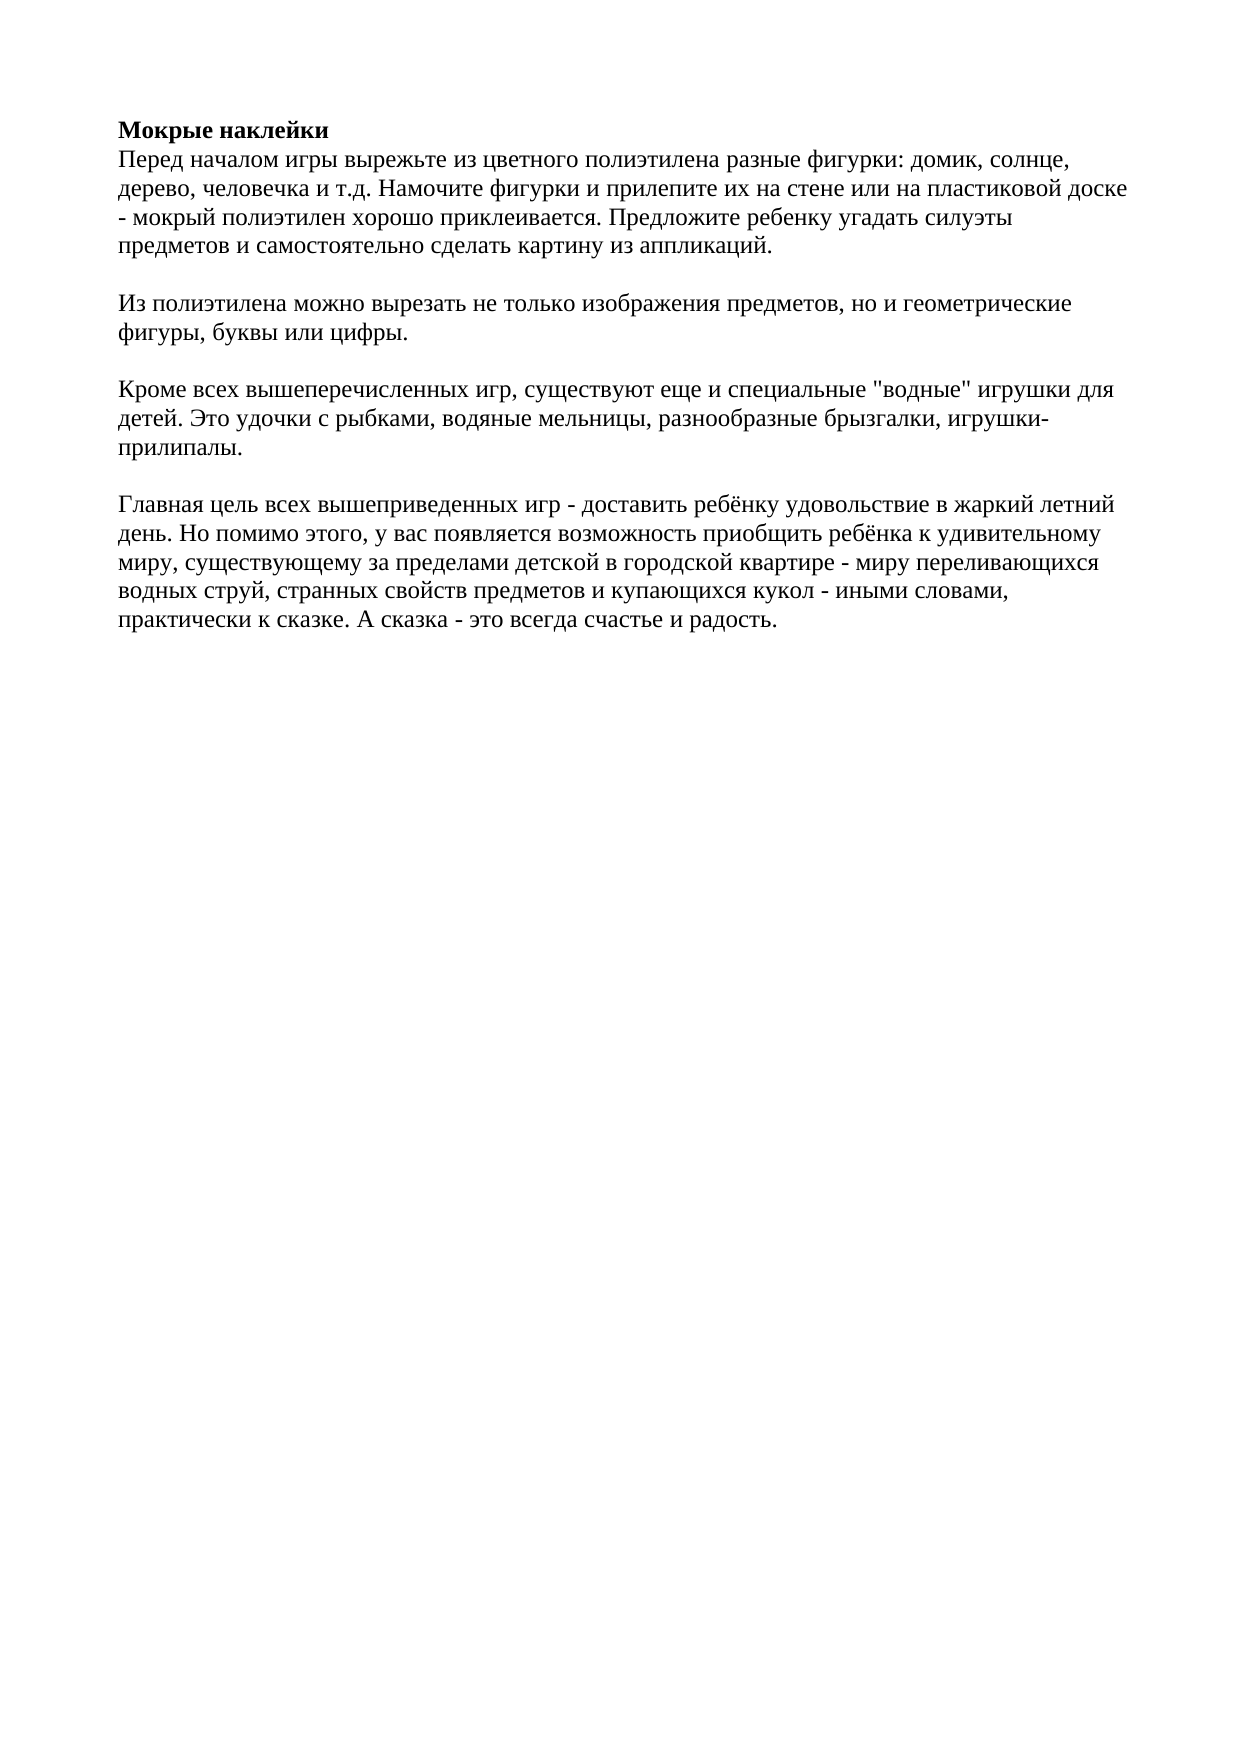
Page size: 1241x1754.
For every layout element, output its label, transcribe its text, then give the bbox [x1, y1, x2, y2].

subtitle Мокрые наклейки [118, 116, 1132, 144]
text Из полиэтилена можно вырезать не только изображения предметов, но и геометрические фигуры, буквы или цифры. [118, 288, 1132, 345]
text дерево, человечка и т.д. Намочите фигурки и прилепите их на стене или на пластиковой доске [118, 173, 1132, 202]
text Кроме всех вышеперечисленных игр, существуют еще и специальные "водные" игрушки для детей. Это удочки с рыбками, водяные мельницы, разнообразные брызгалки, игрушки- прилипалы. [118, 374, 1132, 460]
text Главная цель всех вышеприведенных игр - доставить ребёнку удовольствие в жаркий летний день. Но помимо этого, у вас появляется возможность приобщить ребёнка к удивительному миру, существующему за пределами детской в городской квартире - миру переливающихся водных струй, странных свойств предметов и купающихся кукол - иными словами, практически к сказке. А сказка - это всегда счастье и радость. [118, 489, 1132, 633]
text Перед началом игры вырежьте из цветного полиэтилена разные фигурки: домик, солнце, [118, 144, 1132, 173]
text - мокрый полиэтилен хорошо приклеивается. Предложите ребенку угадать силуэты предметов и самостоятельно сделать картину из аппликаций. [118, 202, 1109, 259]
